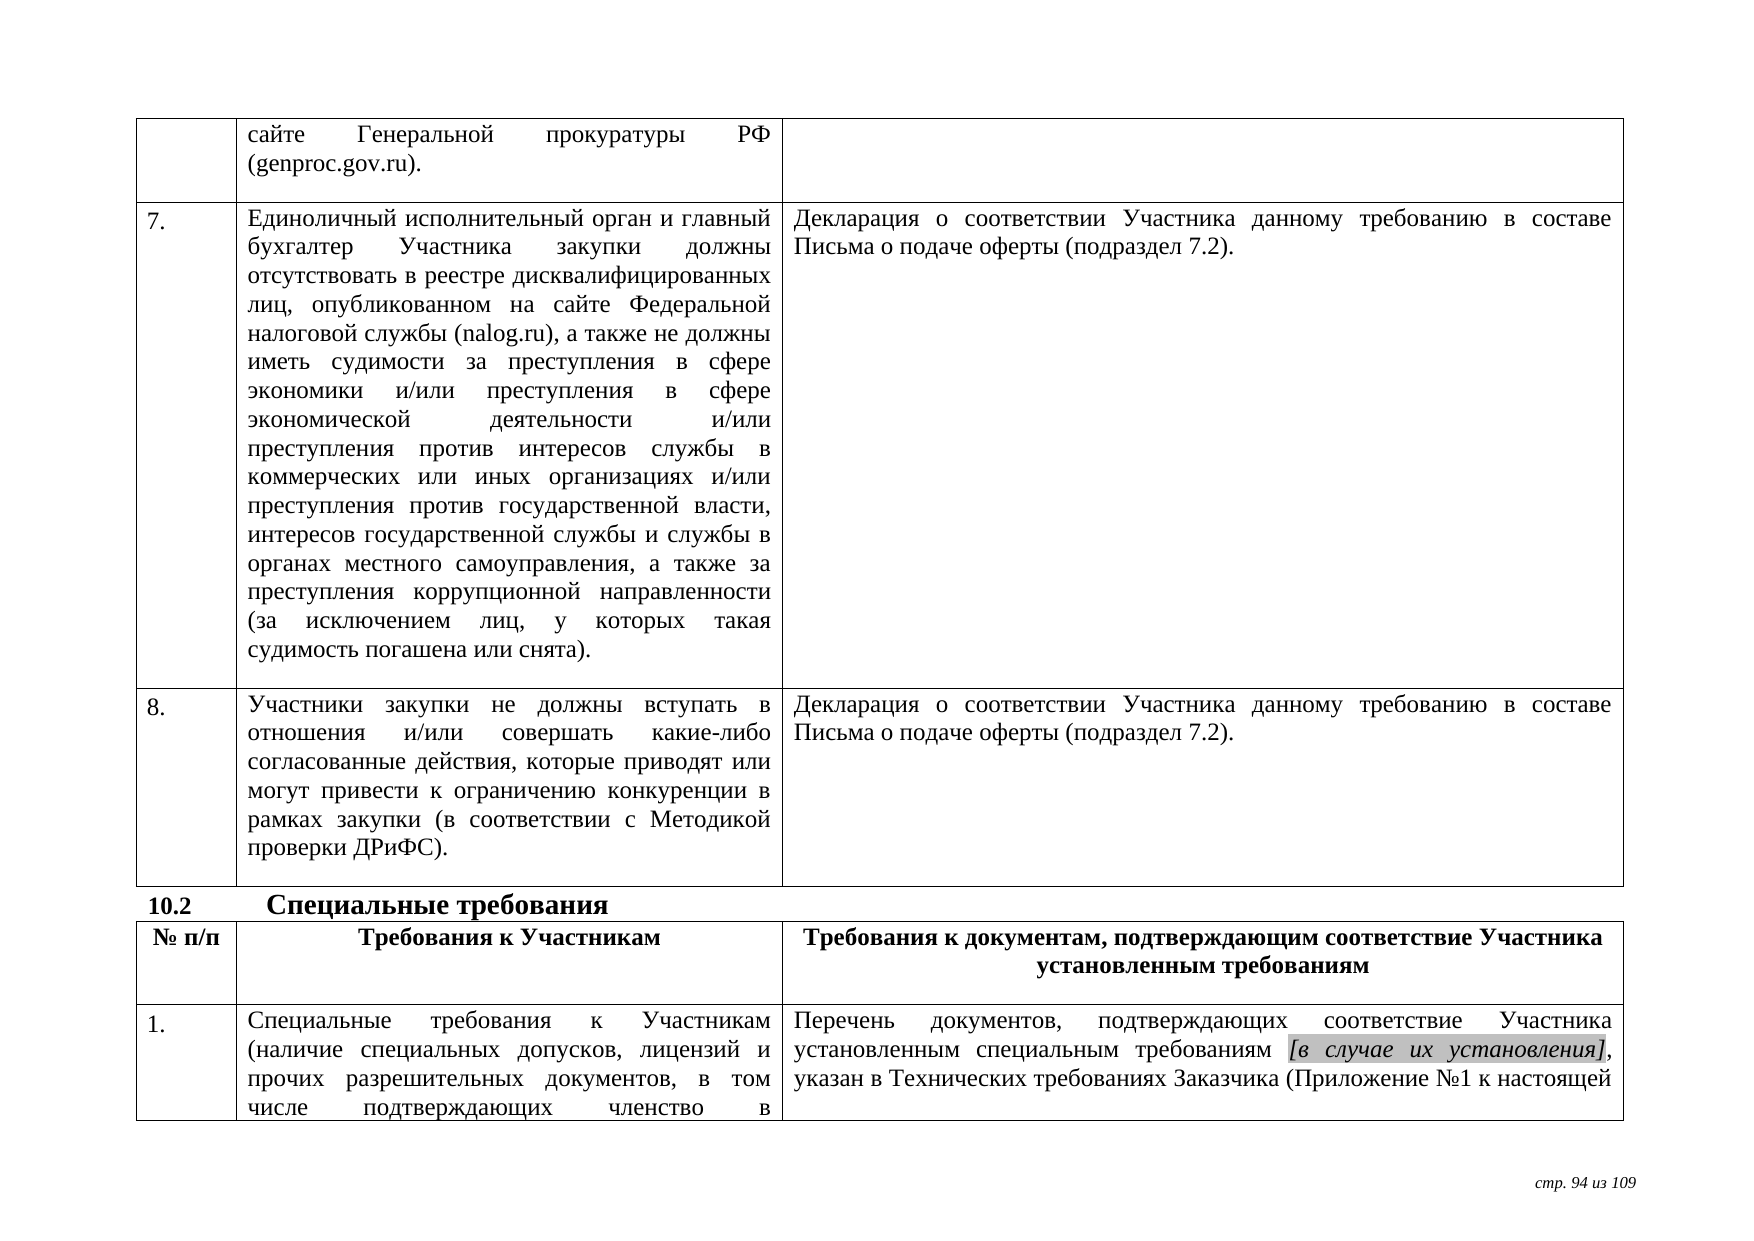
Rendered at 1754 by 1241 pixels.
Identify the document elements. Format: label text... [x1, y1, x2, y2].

table_cell Декларация о соответствии Участника данному требованию в составе Письма о подаче оферты (подраздел 7.2). [783, 203, 1623, 688]
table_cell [783, 119, 1623, 202]
table_cell [137, 1005, 236, 1120]
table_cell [237, 119, 782, 202]
table_cell [137, 203, 236, 688]
table_cell [137, 119, 236, 202]
table_cell Единоличный исполнительный орган и главный бухгалтер Участника закупки должны отсутствовать в реестре дисквалифицированных лиц, опубликованном на сайте Федеральной налоговой службы (nalog.ru), а также не должны иметь судимости за преступления в сфере экономики и/или преступления в сфере экономической деятельности и/или преступления против интересов службы в коммерческих или иных организациях и/или преступления против государственной власти, интересов государственной службы и службы в органах местного самоуправления, а также за преступления коррупционной направленности (за исключением лиц, у которых такая судимость погашена или снята). [237, 203, 782, 688]
table_header № п/п [137, 922, 236, 1004]
table_cell Участники закупки не должны вступать в отношения и/или совершать какие-либо согласованные действия, которые приводят или могут привести к ограничению конкуренции в рамках закупки (в соответствии с Методикой проверки ДРиФС). [237, 689, 782, 886]
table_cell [783, 1005, 1623, 1120]
table_cell Декларация о соответствии Участника данному требованию в составе Письма о подаче оферты (подраздел 7.2). [783, 689, 1623, 886]
table_header Требования к Участникам [237, 922, 782, 1004]
table_cell [137, 689, 236, 886]
table_header Требования к документам, подтверждающим соответствие Участника установленным требованиям [783, 922, 1623, 1004]
subtitle Специальные требования [148, 887, 1636, 921]
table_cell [237, 1005, 782, 1120]
